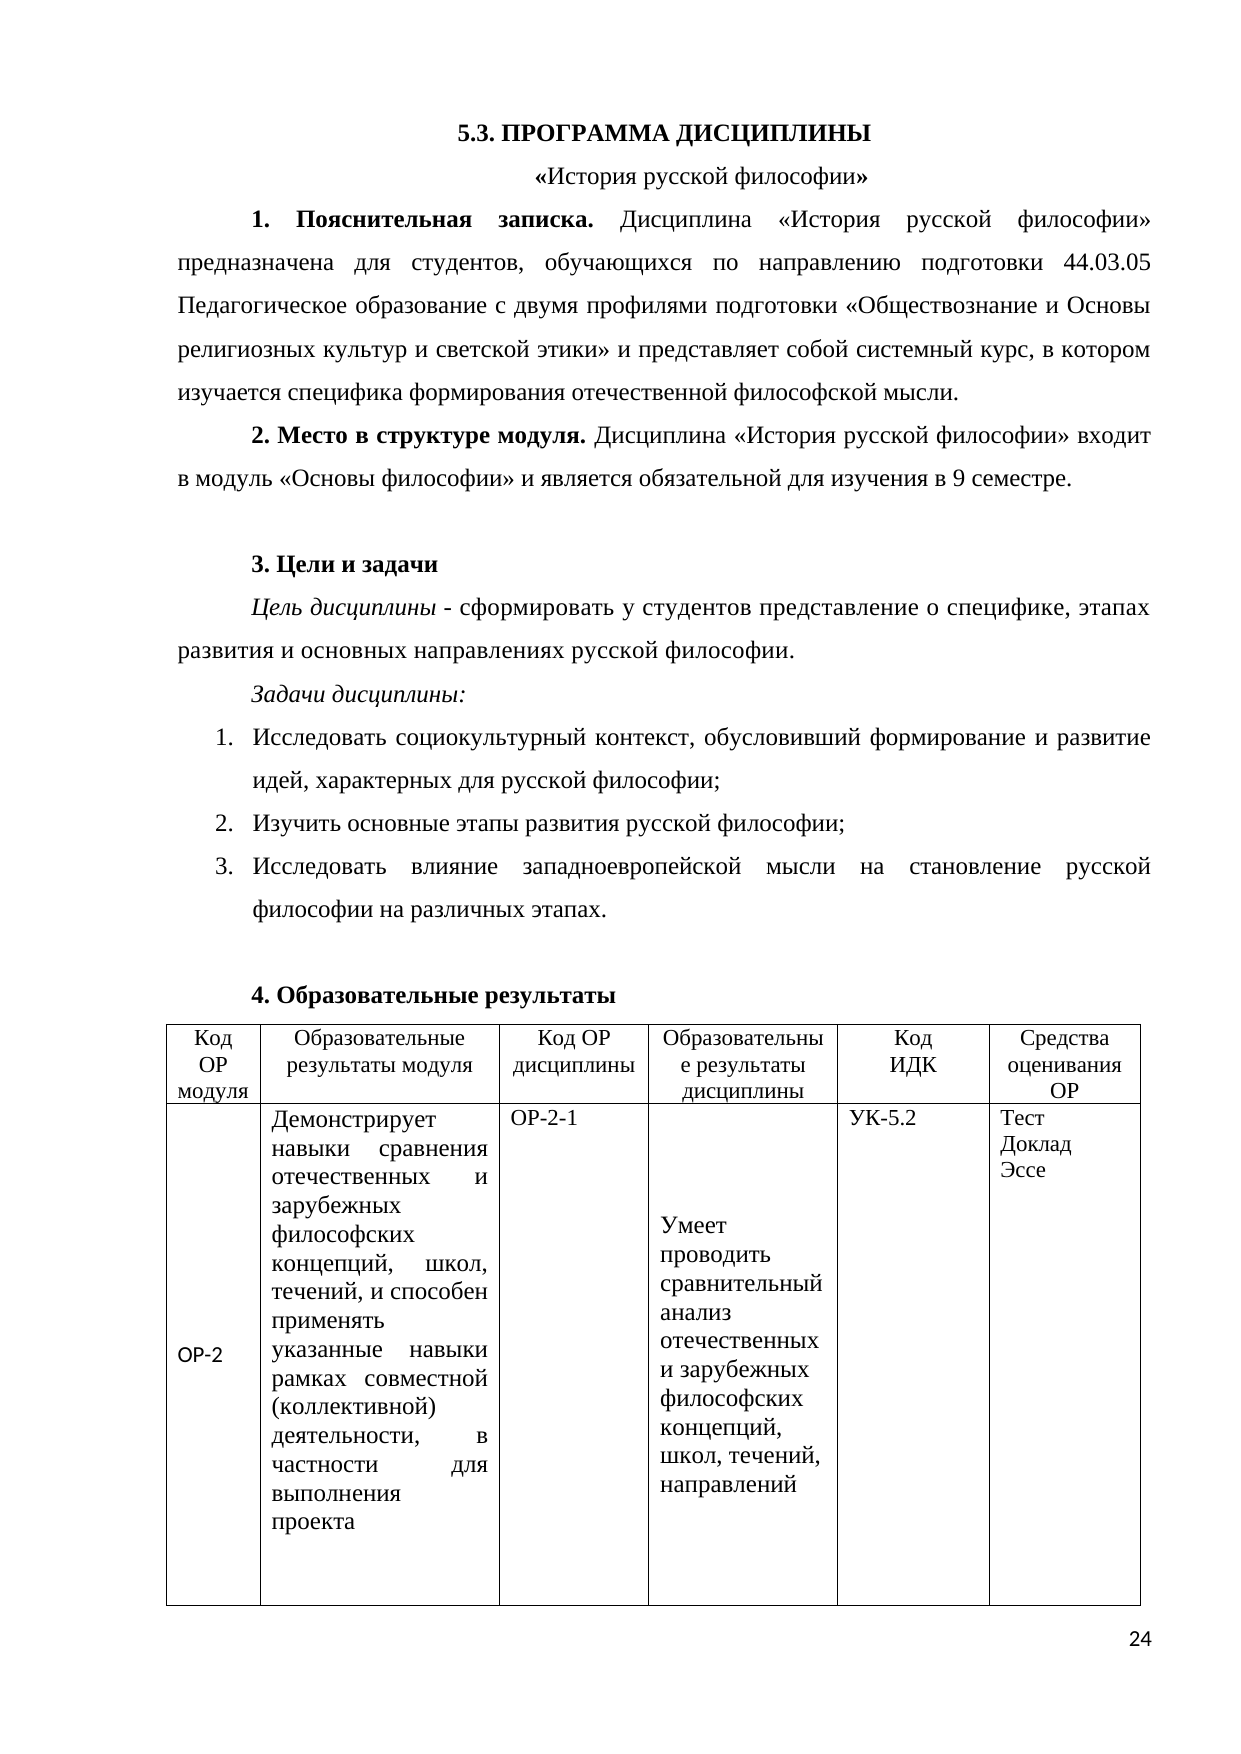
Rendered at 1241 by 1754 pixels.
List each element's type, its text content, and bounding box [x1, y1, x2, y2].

table_header Код ОР модуля [167, 1025, 260, 1103]
table_header Код ОР дисциплины [500, 1025, 648, 1103]
table_cell ОР-2 [167, 1104, 260, 1605]
list Исследовать влияние западноевропейской мысли на становление русской философии на различных этапах. [215, 851, 1152, 923]
text 3. Цели и задачи [177, 549, 1152, 578]
table_header Код ИДК [838, 1025, 989, 1103]
table_cell Тест Доклад Эссе [990, 1104, 1140, 1605]
table_header Образовательные результаты дисциплины [649, 1025, 837, 1103]
text Цель дисциплины - сформировать у студентов представление о специфике, этапах развития и основных направлениях русской философии. [177, 592, 1152, 664]
text Задачи дисциплины: [177, 679, 1152, 707]
table_cell Умеет проводить сравнительный анализ отечественных и зарубежных философских концепций, школ, течений, направлений [649, 1104, 837, 1605]
table_header Образовательные результаты модуля [261, 1025, 499, 1103]
list Изучить основные этапы развития русской философии; [215, 808, 1152, 837]
list Исследовать социокультурный контекст, обусловивший формирование и развитие идей, характерных для русской философии; [215, 722, 1152, 794]
text 2. Место в структуре модуля. Дисциплина «История русской философии» входит в модуль «Основы философии» и является обязательной для изучения в 9 семестре. [177, 420, 1152, 492]
table_header Средства оценивания ОР [990, 1025, 1140, 1103]
text 4. Образовательные результаты [177, 981, 1152, 1009]
table_cell УК-5.2 [838, 1104, 989, 1605]
table_cell ОР-2-1 [500, 1104, 648, 1605]
text 5.3. ПРОГРАММА ДИСЦИПЛИНЫ [177, 118, 1152, 147]
text «История русской философии» [177, 161, 1152, 190]
table_cell Демонстрирует навыки сравнения отечественных и зарубежных философских концепций, школ, течений, и способен применять указанные навыки рамках совместной (коллективной) деятельности, в частности для выполнения проекта [261, 1104, 499, 1605]
text 1. Пояснительная записка. Дисциплина «История русской философии» предназначена для студентов, обучающихся по направлению подготовки 44.03.05 Педагогическое образование с двумя профилями подготовки «Обществознание и Основы религиозных культур и светской этики» и представляет собой системный курс, в котором изучается специфика формирования отечественной философской мысли. [177, 204, 1152, 406]
